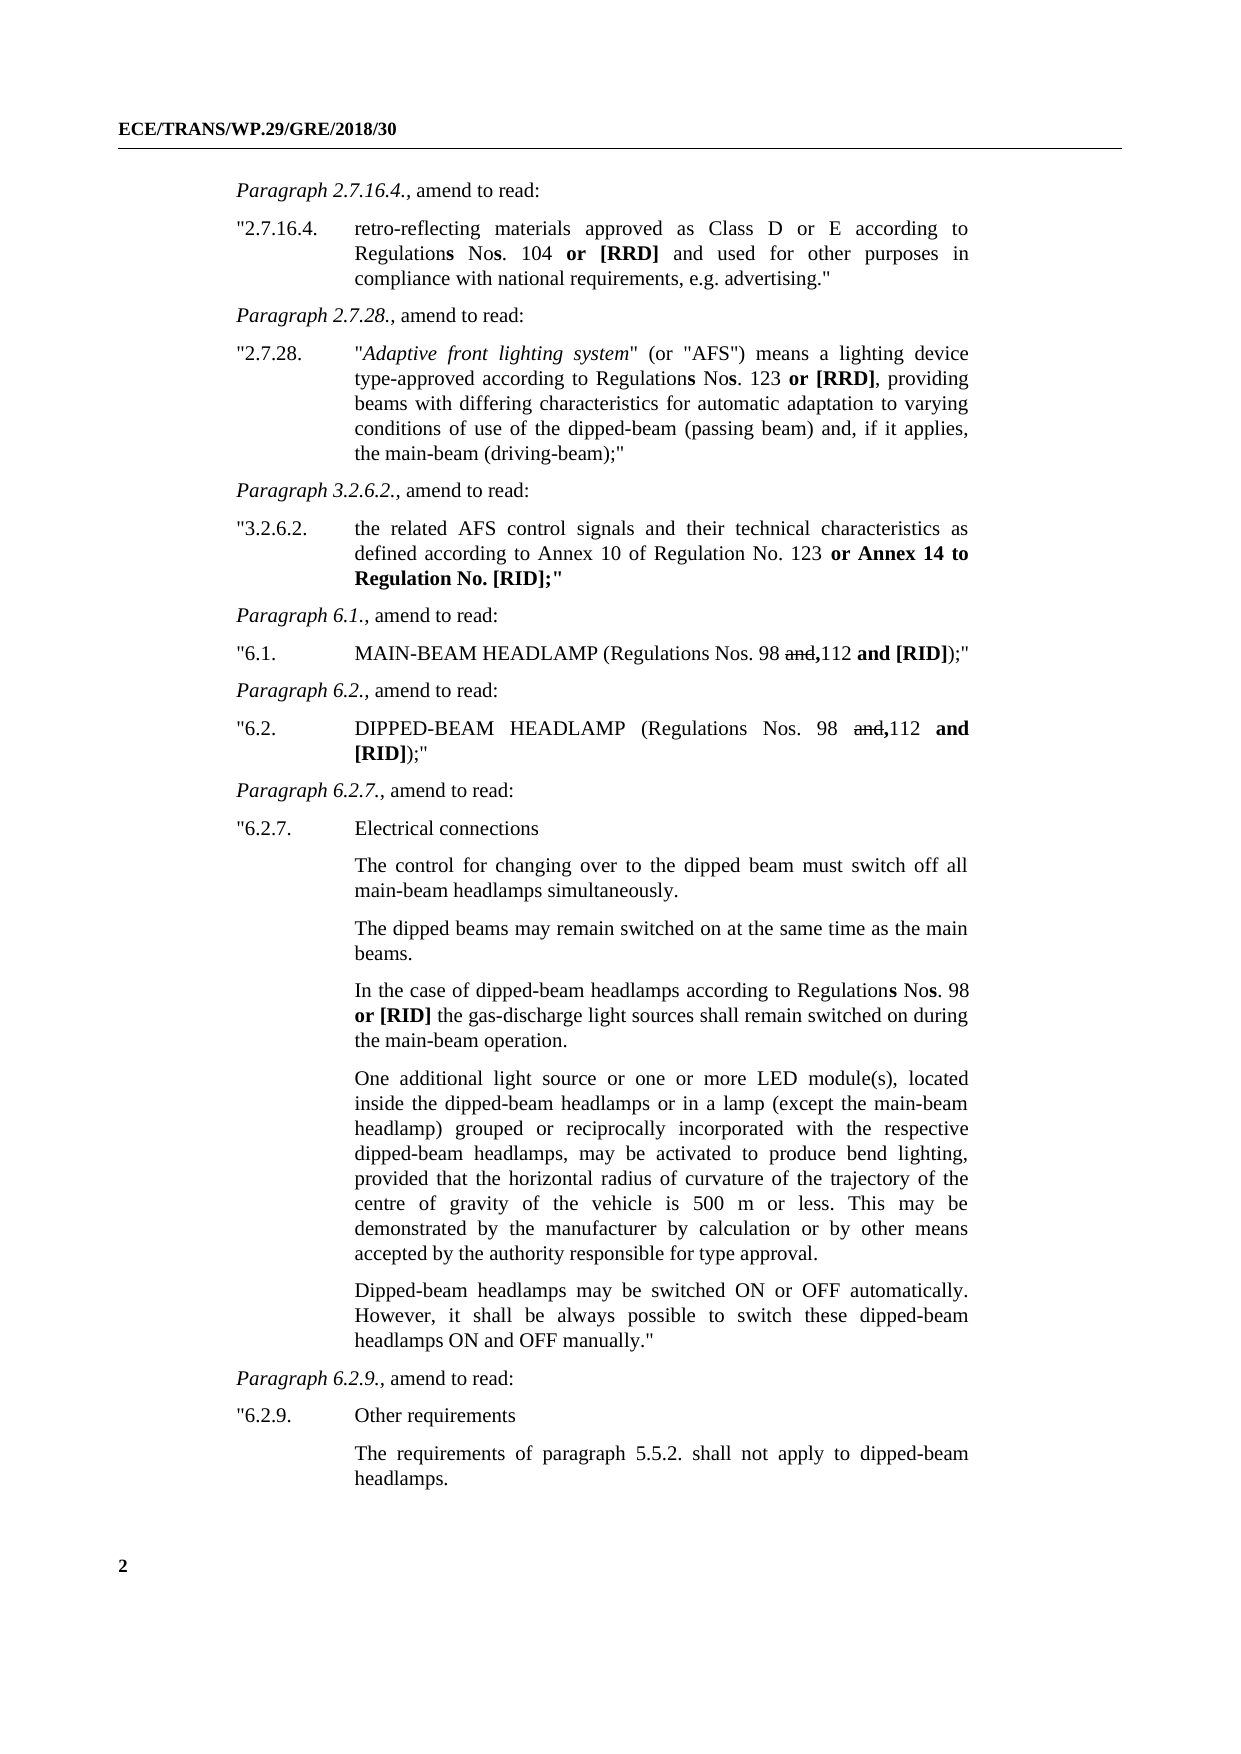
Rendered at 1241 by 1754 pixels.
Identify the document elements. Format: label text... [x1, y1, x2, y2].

text Paragraph 6.2.9., amend to read: [236, 1365, 969, 1390]
text "2.7.28. "Adaptive front lighting system" (or "AFS") means a lighting device type-approved according to Regulations Nos. 123 or [RRD], providing beams with differing characteristics for automatic adaptation to varying conditions of use of the dipped-beam (passing beam) and, if it applies, the main-beam (driving-beam);" [236, 340, 969, 465]
text Paragraph 6.2.7., amend to read: [236, 777, 969, 802]
text One additional light source or one or more LED module(s), located inside the dipped-beam headlamps or in a lamp (except the main-beam headlamp) grouped or reciprocally incorporated with the respective dipped-beam headlamps, may be activated to produce bend lighting, provided that the horizontal radius of curvature of the trajectory of the centre of gravity of the vehicle is 500 m or less. This may be demonstrated by the manufacturer by calculation or by other means accepted by the authority responsible for type approval. [354, 1065, 969, 1265]
text "6.2.7. Electrical connections [236, 815, 969, 840]
text Paragraph 3.2.6.2., amend to read: [236, 477, 969, 502]
text "6.2.9. Other requirements [236, 1402, 969, 1427]
text Paragraph 6.1., amend to read: [236, 602, 969, 627]
text "3.2.6.2. the related AFS control signals and their technical characteristics as defined according to Annex 10 of Regulation No. 123 or Annex 14 to Regulation No. [RID];" [236, 515, 969, 590]
text Paragraph 2.7.16.4., amend to read: [236, 177, 969, 202]
text The requirements of paragraph 5.5.2. shall not apply to dipped-beam headlamps. [354, 1440, 969, 1490]
text "6.2. DIPPED-BEAM HEADLAMP (Regulations Nos. 98 and,112 and [RID]);" [236, 715, 969, 765]
text The control for changing over to the dipped beam must switch off all main-beam headlamps simultaneously. [354, 852, 969, 902]
text The dipped beams may remain switched on at the same time as the main beams. [354, 915, 969, 965]
text Dipped-beam headlamps may be switched ON or OFF automatically. However, it shall be always possible to switch these dipped-beam headlamps ON and OFF manually." [354, 1277, 969, 1352]
text Paragraph 2.7.28., amend to read: [236, 302, 969, 327]
text "6.1. MAIN-BEAM HEADLAMP (Regulations Nos. 98 and,112 and [RID]);" [236, 640, 969, 665]
text Paragraph 6.2., amend to read: [236, 677, 969, 702]
text In the case of dipped-beam headlamps according to Regulations Nos. 98 or [RID] the gas-discharge light sources shall remain switched on during the main-beam operation. [354, 977, 969, 1052]
text "2.7.16.4. retro-reflecting materials approved as Class D or E according to Regulations Nos. 104 or [RRD] and used for other purposes in compliance with national requirements, e.g. advertising." [236, 215, 969, 290]
